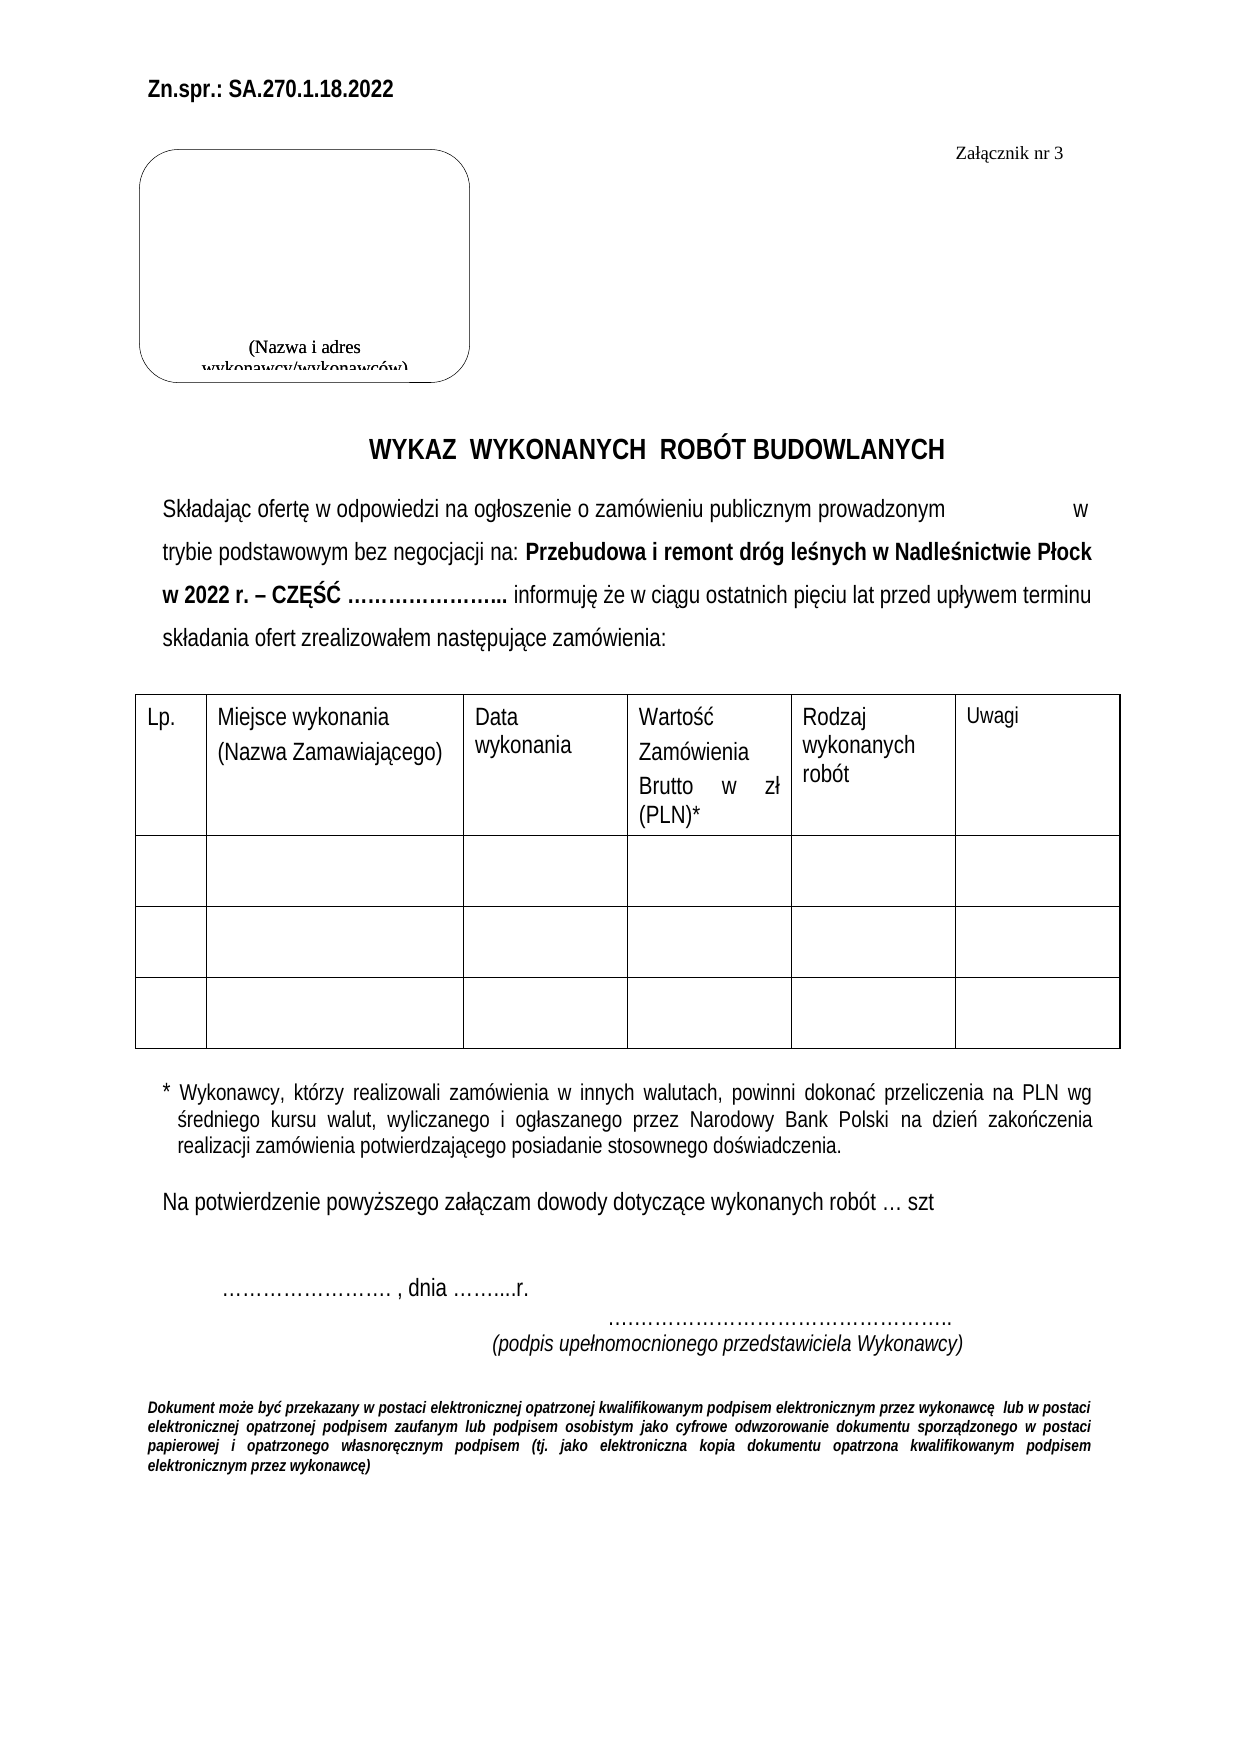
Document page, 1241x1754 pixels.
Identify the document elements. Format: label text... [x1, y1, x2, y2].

subtitle Załącznik nr 3 [131, 142, 1093, 163]
table_cell [792, 907, 955, 977]
table_cell [464, 907, 627, 977]
text ….……………………………………….. [221, 1302, 1093, 1330]
table_cell [136, 836, 206, 906]
text Na potwierdzenie powyższego załączam dowody dotyczące wykonanych robót … szt [162, 1187, 1093, 1216]
text Składając ofertę w odpowiedzi na ogłoszenie o zamówieniu publicznym prowadzonym w trybie podstawowym bez negocjacji na: Przebudowa i remont dróg leśnych w Nadleśnictwie Płock w 2022 r. – CZĘŚĆ …………………... informuję że w ciągu ostatnich pięciu lat przed upływem terminu składania ofert zrealizowałem następujące zamówienia: [162, 494, 1093, 651]
table_header Lp. [136, 695, 206, 835]
table_cell [628, 836, 791, 906]
table_cell [136, 978, 206, 1047]
table_cell [464, 978, 627, 1047]
table_cell [956, 978, 1119, 1047]
table_cell [792, 978, 955, 1047]
text WYKAZ WYKONANYCH ROBÓT BUDOWLANYCH [221, 432, 1093, 465]
table_cell [956, 907, 1119, 977]
table_cell [207, 978, 463, 1047]
table_cell [628, 907, 791, 977]
table_cell [628, 978, 791, 1047]
text * Wykonawcy, którzy realizowali zamówienia w innych walutach, powinni dokonać przeliczenia na PLN wg średniego kursu walut, wyliczanego i ogłaszanego przez Narodowy Bank Polski na dzień zakończenia realizacji zamówienia potwierdzającego posiadanie stosownego doświadczenia. [162, 1077, 1093, 1158]
table_header Rodzaj wykonanych robót [792, 695, 955, 835]
text Dokument może być przekazany w postaci elektronicznej opatrzonej kwalifikowanym podpisem elektronicznym przez wykonawcę lub w postaci elektronicznej opatrzonej podpisem zaufanym lub podpisem osobistym jako cyfrowe odwzorowanie dokumentu sporządzonego w postaci papierowej i opatrzonego własnoręcznym podpisem (tj. jako elektroniczna kopia dokumentu opatrzona kwalifikowanym podpisem elektronicznym przez wykonawcę) [148, 1398, 1093, 1474]
table_cell [464, 836, 627, 906]
table_header Wartość Zamówienia Brutto w zł (PLN)* [628, 695, 791, 835]
table_header Miejsce wykonania (Nazwa Zamawiającego) [207, 695, 463, 835]
text (podpis upełnomocnionego przedstawiciela Wykonawcy) [221, 1330, 1093, 1357]
table_cell [136, 907, 206, 977]
table_cell [956, 836, 1119, 906]
text ……………………. , dnia ……....r. [221, 1273, 1093, 1302]
table_cell [207, 836, 463, 906]
table_cell [207, 907, 463, 977]
table_cell [792, 836, 955, 906]
table_header Uwagi [956, 695, 1119, 835]
table_header Data wykonania [464, 695, 627, 835]
